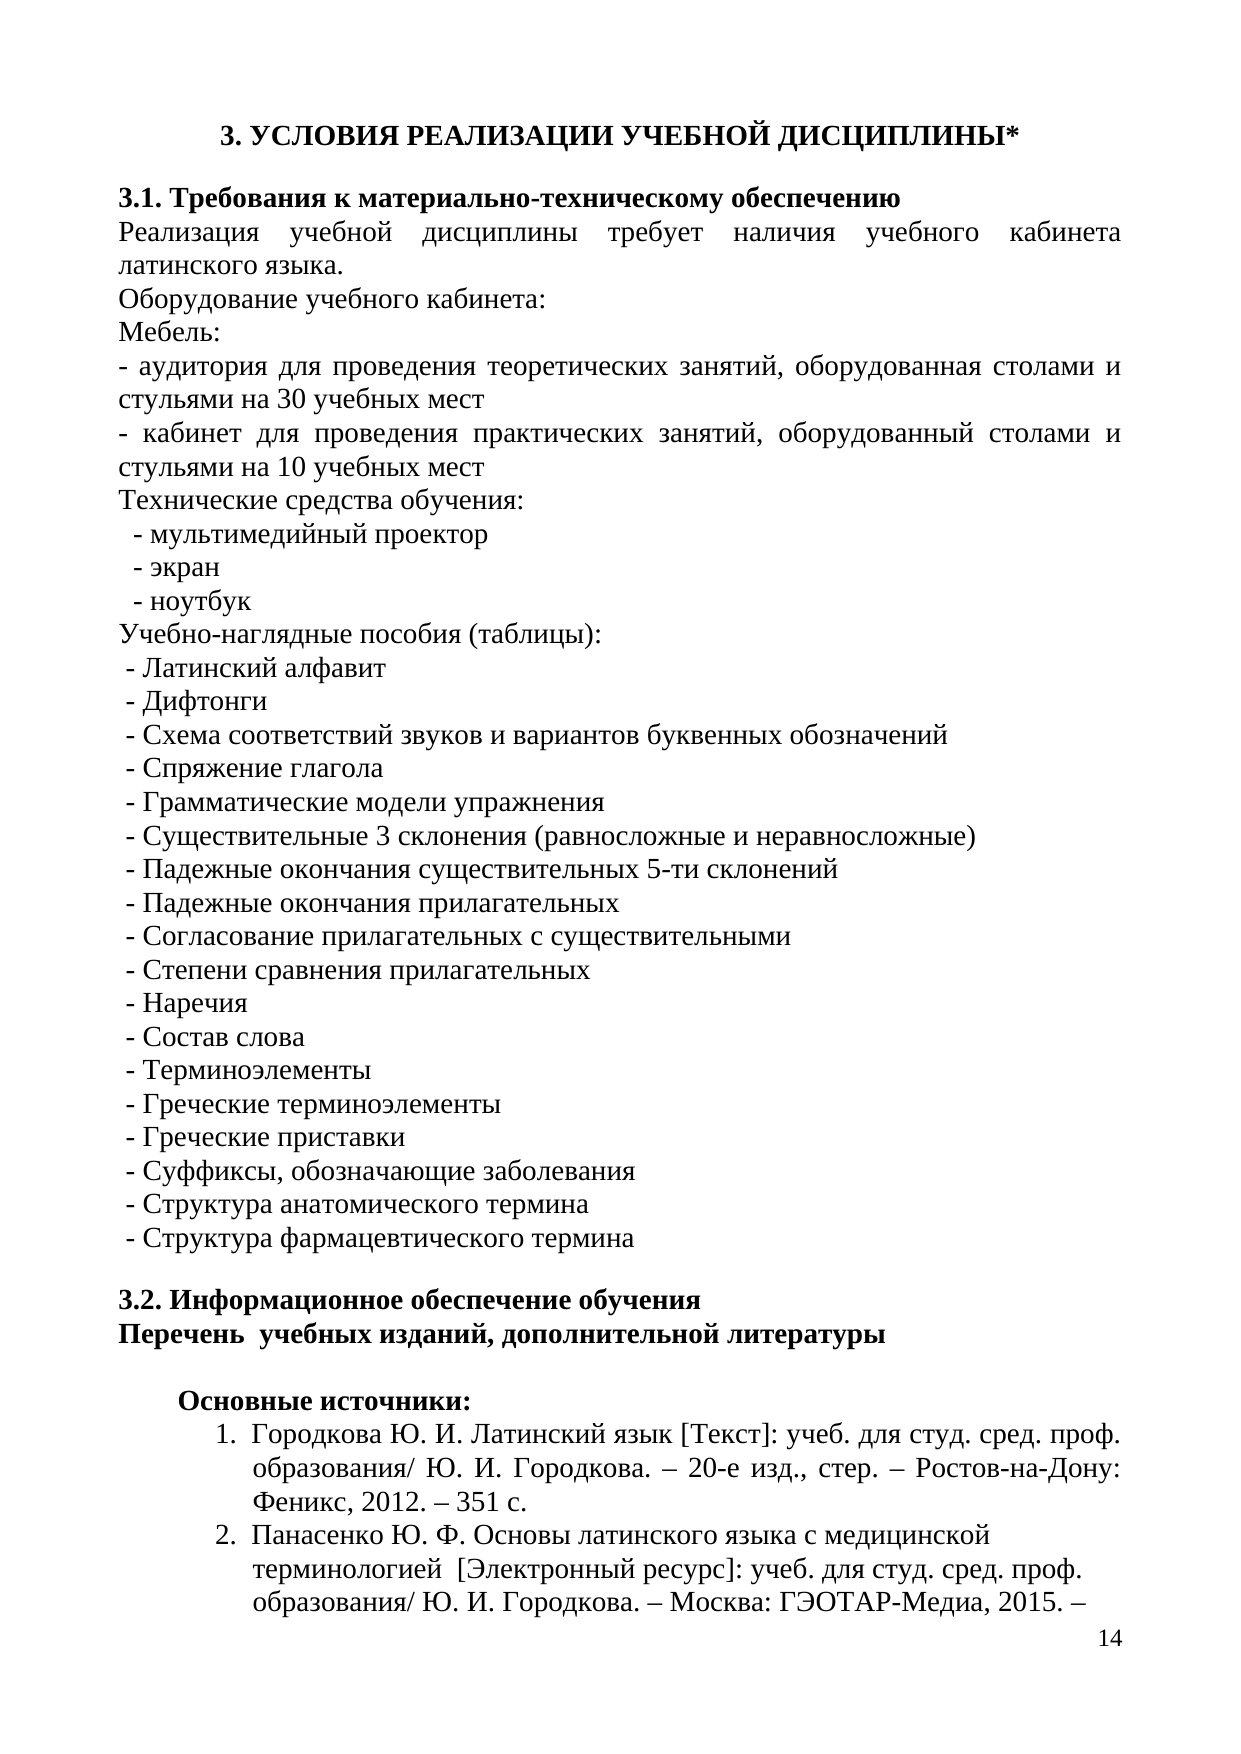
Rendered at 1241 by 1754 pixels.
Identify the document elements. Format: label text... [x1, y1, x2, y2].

text - Структура анатомического термина [118, 1187, 1122, 1220]
text - аудитория для проведения теоретических занятий, оборудованная столами и стульями на 30 учебных мест [118, 348, 1122, 415]
text Мебель: [118, 314, 1122, 348]
text - Согласование прилагательных с существительными [118, 918, 1122, 952]
text - Греческие приставки [118, 1119, 1122, 1153]
text - мультимедийный проектор [118, 516, 1122, 549]
text - Спряжение глагола [118, 751, 1122, 784]
text - Греческие терминоэлементы [118, 1086, 1122, 1119]
text - Существительные 3 склонения (равносложные и неравносложные) [118, 818, 1122, 851]
text - Грамматические модели упражнения [118, 784, 1122, 818]
text - Дифтонги [118, 683, 1122, 717]
text - Суффиксы, обозначающие заболевания [118, 1153, 1122, 1187]
text - Состав слова [118, 1019, 1122, 1052]
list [215, 1517, 1122, 1618]
list Городкова Ю. И. Латинский язык [Текст]: учеб. для студ. сред. проф. образования/ Ю. И. Городкова. – 20-е изд., стер. – Ростов-на-Дону: Феникс, 2012. – 351 с. [215, 1417, 1122, 1517]
text 3.2. Информационное обеспечение обучения [118, 1282, 1122, 1316]
text Учебно-наглядные пособия (таблицы): [118, 616, 1122, 650]
text - Падежные окончания существительных 5-ти склонений [118, 851, 1122, 885]
text - Схема соответствий звуков и вариантов буквенных обозначений [118, 717, 1122, 751]
text Основные источники: [177, 1383, 1122, 1417]
text Оборудование учебного кабинета: [118, 281, 1122, 314]
text Перечень учебных изданий, дополнительной литературы [118, 1316, 1122, 1349]
text - Латинский алфавит [118, 650, 1122, 683]
text - Наречия [118, 985, 1122, 1019]
text - Степени сравнения прилагательных [118, 952, 1122, 985]
text Реализация учебной дисциплины требует наличия учебного кабинета латинского языка. [118, 214, 1122, 281]
text - ноутбук [118, 583, 1122, 616]
text - Терминоэлементы [118, 1052, 1122, 1086]
text 3.1. Требования к материально-техническому обеспечению [118, 180, 1122, 214]
text - кабинет для проведения практических занятий, оборудованный столами и стульями на 10 учебных мест [118, 415, 1122, 482]
text Технические средства обучения: [118, 482, 1122, 516]
subtitle 3. условия реализации УЧЕБНОЙ дисциплины* [118, 118, 1122, 152]
text - Структура фармацевтического термина [118, 1220, 1122, 1254]
text - экран [118, 549, 1122, 583]
text - Падежные окончания прилагательных [118, 885, 1122, 918]
